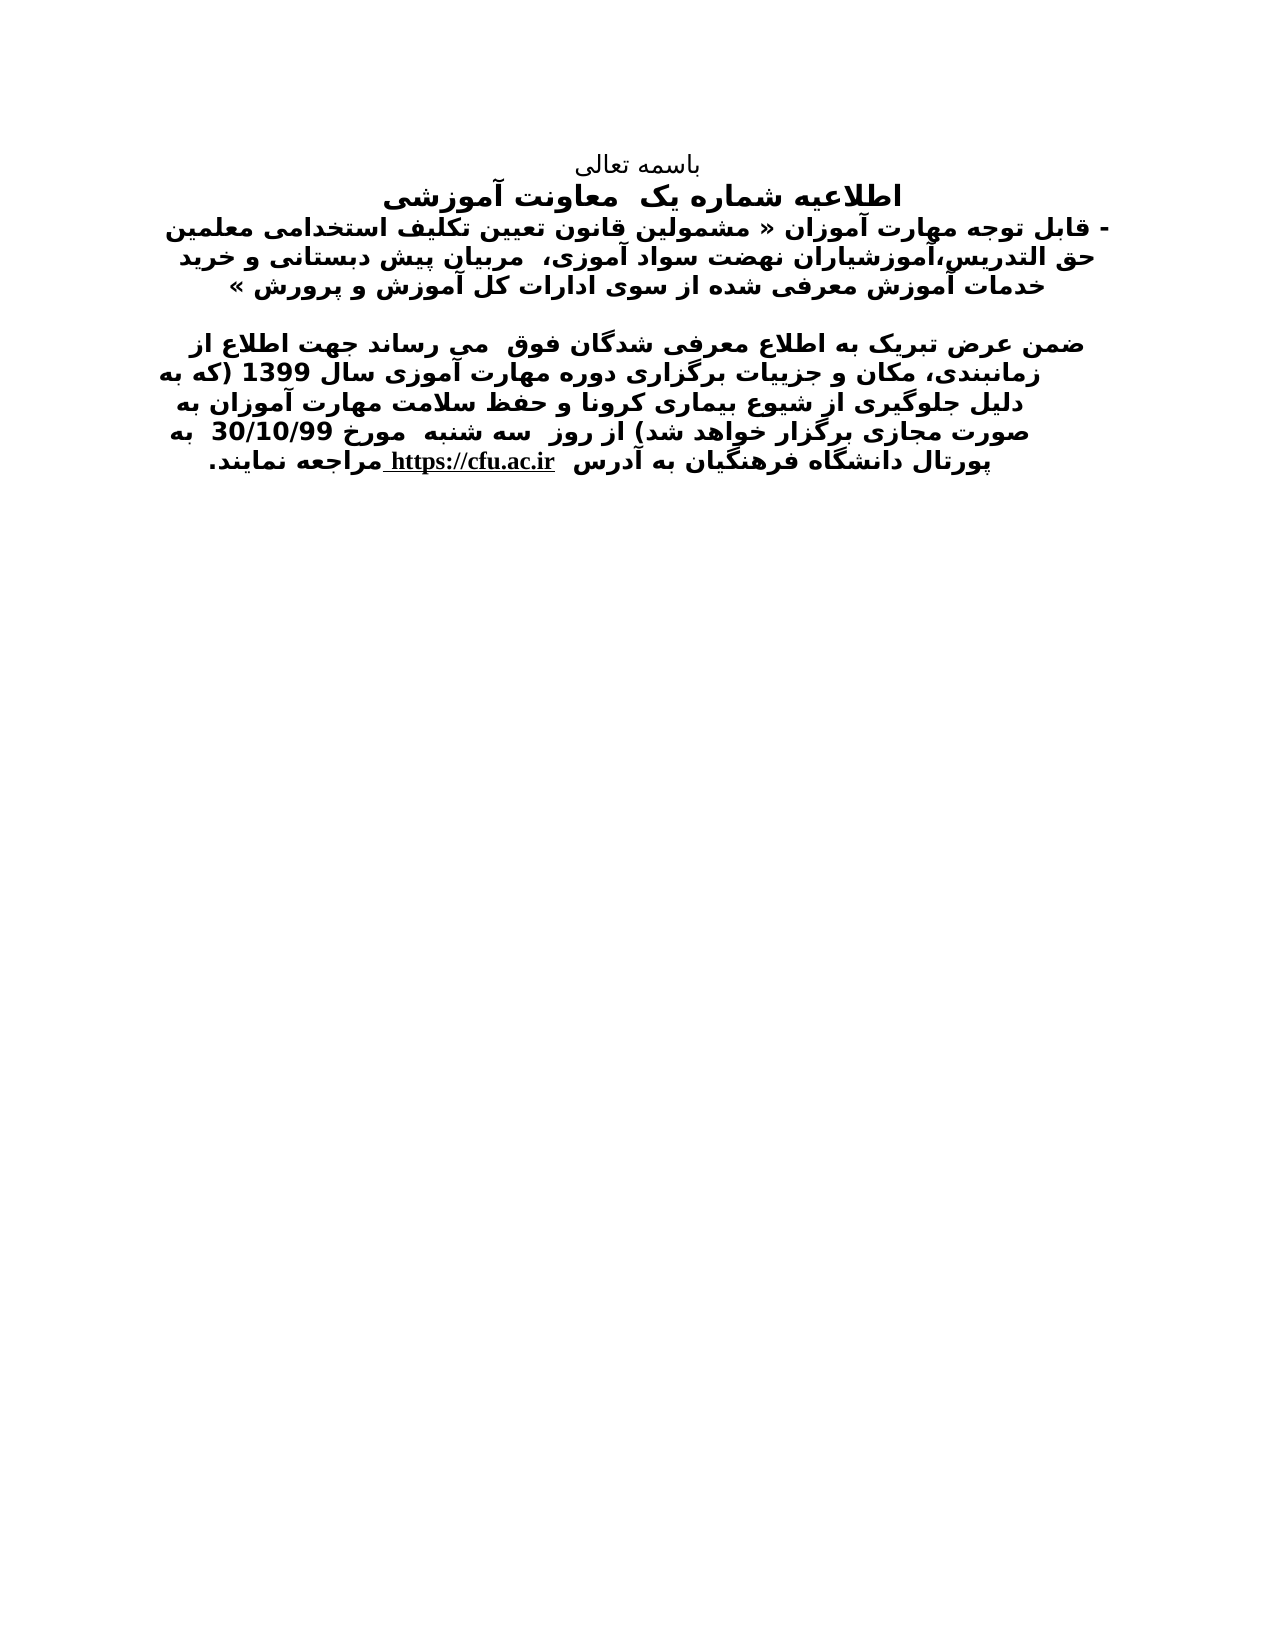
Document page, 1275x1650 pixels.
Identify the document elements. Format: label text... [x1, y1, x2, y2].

text اطلاعیه شماره یک معاونت آموزشی [150, 179, 1125, 213]
text - قابل توجه مهارت آموزان « مشمولین قانون تعیین تکلیف استخدامی معلمین حق التدریس،آموزشیاران نهضت سواد آموزی، مربیان پیش دبستانی و خرید خدمات آموزش معرفی شده از سوی ادارات کل آموزش و پرورش » [150, 213, 1125, 301]
text ضمن عرض تبریک به اطلاع معرفی شدگان فوق می رساند جهت اطلاع از زمانبندی، مکان و جزییات برگزاری دوره مهارت آموزی سال 1399 (که به دلیل جلوگیری از شیوع بیماری کرونا و حفظ سلامت مهارت آموزان به صورت مجازی برگزار خواهد شد) از روز سه شنبه مورخ 30/10/99 به پورتال دانشگاه فرهنگیان به آدرس https://cfu.ac.ir مراجعه نمایند. [150, 329, 1125, 475]
text باسمه تعالی [150, 150, 1125, 179]
